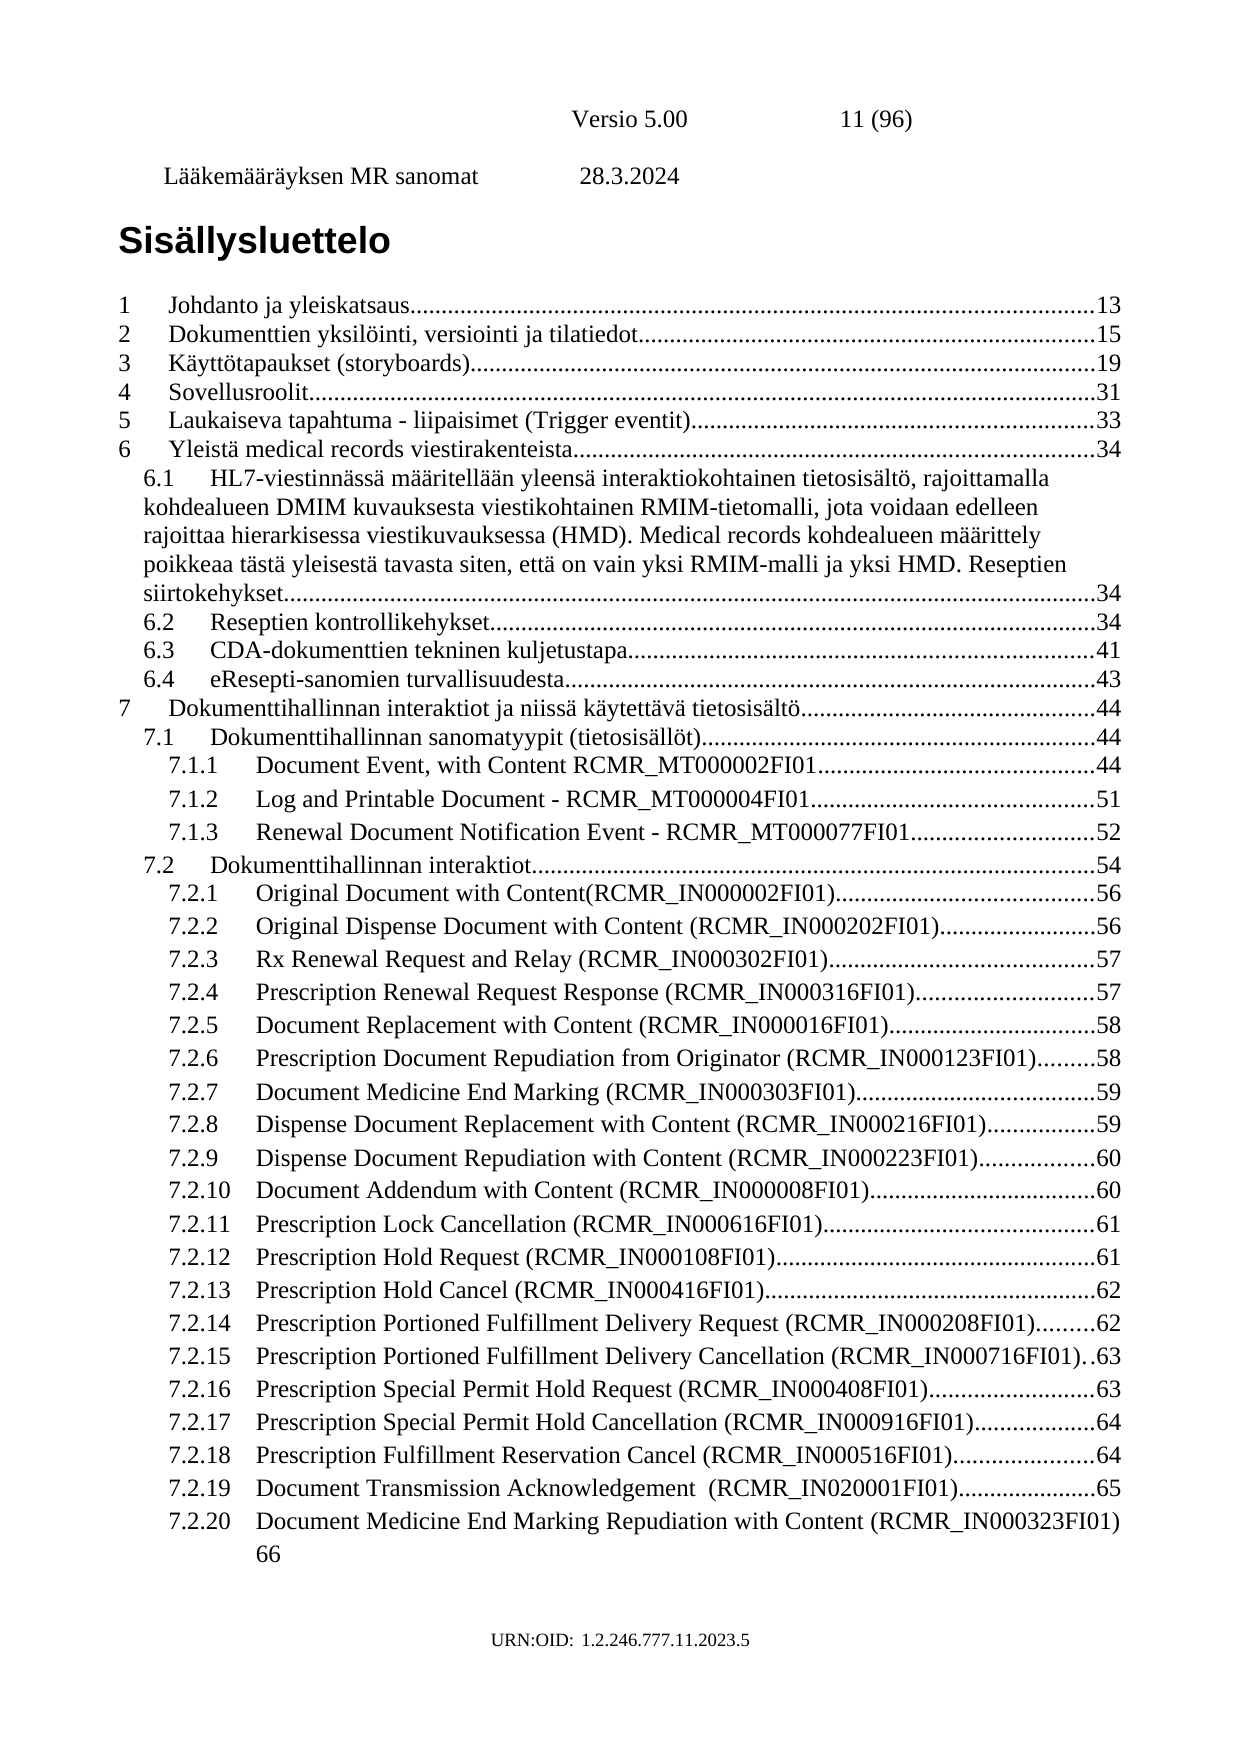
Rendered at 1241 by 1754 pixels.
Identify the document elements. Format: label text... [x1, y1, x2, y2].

text 7.2.5 Document Replacement with Content (RCMR_IN000016FI01) 58 [168, 1011, 1122, 1039]
text 6.2 Reseptien kontrollikehykset 34 [143, 607, 1122, 636]
text 7.2.15 Prescription Portioned Fulfillment Delivery Cancellation (RCMR_IN000716FI01) 63 [168, 1341, 1122, 1369]
text 7.2.10 Document Addendum with Content (RCMR_IN000008FI01) 60 [168, 1176, 1122, 1204]
text 1 Johdanto ja yleiskatsaus 13 [118, 291, 1122, 319]
text 6 Yleistä medical records viestirakenteista 34 [118, 434, 1122, 463]
text 6.4 eResepti-sanomien turvallisuudesta 43 [143, 664, 1122, 693]
text 7.2 Dokumenttihallinnan interaktiot 54 [143, 850, 1122, 878]
text Sisällysluettelo [118, 219, 1122, 262]
text 2 Dokumenttien yksilöinti, versiointi ja tilatiedot 15 [118, 319, 1122, 348]
text 4 Sovellusroolit 31 [118, 377, 1122, 406]
text 7.2.12 Prescription Hold Request (RCMR_IN000108FI01) 61 [168, 1242, 1122, 1270]
text 7.2.9 Dispense Document Repudiation with Content (RCMR_IN000223FI01) 60 [168, 1143, 1122, 1171]
text 7.2.11 Prescription Lock Cancellation (RCMR_IN000616FI01) 61 [168, 1209, 1122, 1237]
text 7.2.18 Prescription Fulfillment Reservation Cancel (RCMR_IN000516FI01) 64 [168, 1440, 1122, 1468]
text 7.2.7 Document Medicine End Marking (RCMR_IN000303FI01) 59 [599, 1077, 1122, 1105]
text 7.2.2 Original Dispense Document with Content (RCMR_IN000202FI01) 56 [168, 911, 1122, 940]
text 7.2.4 Prescription Renewal Request Response (RCMR_IN000316FI01) 57 [168, 977, 1122, 1006]
text 7.2.17 Prescription Special Permit Hold Cancellation (RCMR_IN000916FI01) 64 [168, 1407, 1122, 1436]
text 6.3 CDA-dokumenttien tekninen kuljetustapa 41 [143, 636, 1122, 664]
text 6.1 HL7-viestinnässä määritellään yleensä interaktiokohtainen tietosisältö, rajoittamalla kohdealueen DMIM kuvauksesta viestikohtainen RMIM-tietomalli, jota voidaan edelleen rajoittaa hierarkisessa viestikuvauksessa (HMD). Medical records kohdealueen määrittely poikkeaa tästä yleisestä tavasta siten, että on vain yksi RMIM-malli ja yksi HMD. Reseptien siirtokehykset 34 [143, 463, 1122, 607]
text 7.1.2 Log and Printable Document - RCMR_MT000004FI01 51 [168, 784, 1122, 812]
text 7.2.3 Rx Renewal Request and Relay (RCMR_IN000302FI01) 57 [168, 944, 1122, 973]
text 7.1.1 Document Event, with Content RCMR_MT000002FI01 44 [168, 751, 1122, 779]
text 7.2.14 Prescription Portioned Fulfillment Delivery Request (RCMR_IN000208FI01) 62 [168, 1308, 1122, 1336]
text 7.2.8 Dispense Document Replacement with Content (RCMR_IN000216FI01) 59 [168, 1109, 1122, 1138]
text 7.2.13 Prescription Hold Cancel (RCMR_IN000416FI01) 62 [168, 1275, 1122, 1303]
text 5 Laukaiseva tapahtuma - liipaisimet (Trigger eventit) 33 [118, 406, 1122, 434]
text 7.2.16 Prescription Special Permit Hold Request (RCMR_IN000408FI01) 63 [168, 1374, 1122, 1402]
text 7.2.20 Document Medicine End Marking Repudiation with Content (RCMR_IN000323FI01) 66 [168, 1506, 1122, 1568]
text 7 Dokumenttihallinnan interaktiot ja niissä käytettävä tietosisältö 44 [118, 693, 1122, 722]
text 7.1 Dokumenttihallinnan sanomatyypit (tietosisällöt) 44 [143, 722, 1122, 751]
text 3 Käyttötapaukset (storyboards) 19 [118, 348, 1122, 377]
text 7.2.6 Prescription Document Repudiation from Originator (RCMR_IN000123FI01) 58 [168, 1043, 1122, 1072]
text 7.2.19 Document Transmission Acknowledgement (RCMR_IN020001FI01) 65 [168, 1473, 1122, 1502]
text 7.2.1 Original Document with Content(RCMR_IN000002FI01) 56 [168, 878, 1122, 907]
text 7.1.3 Renewal Document Notification Event - RCMR_MT000077FI01 52 [168, 817, 1122, 845]
